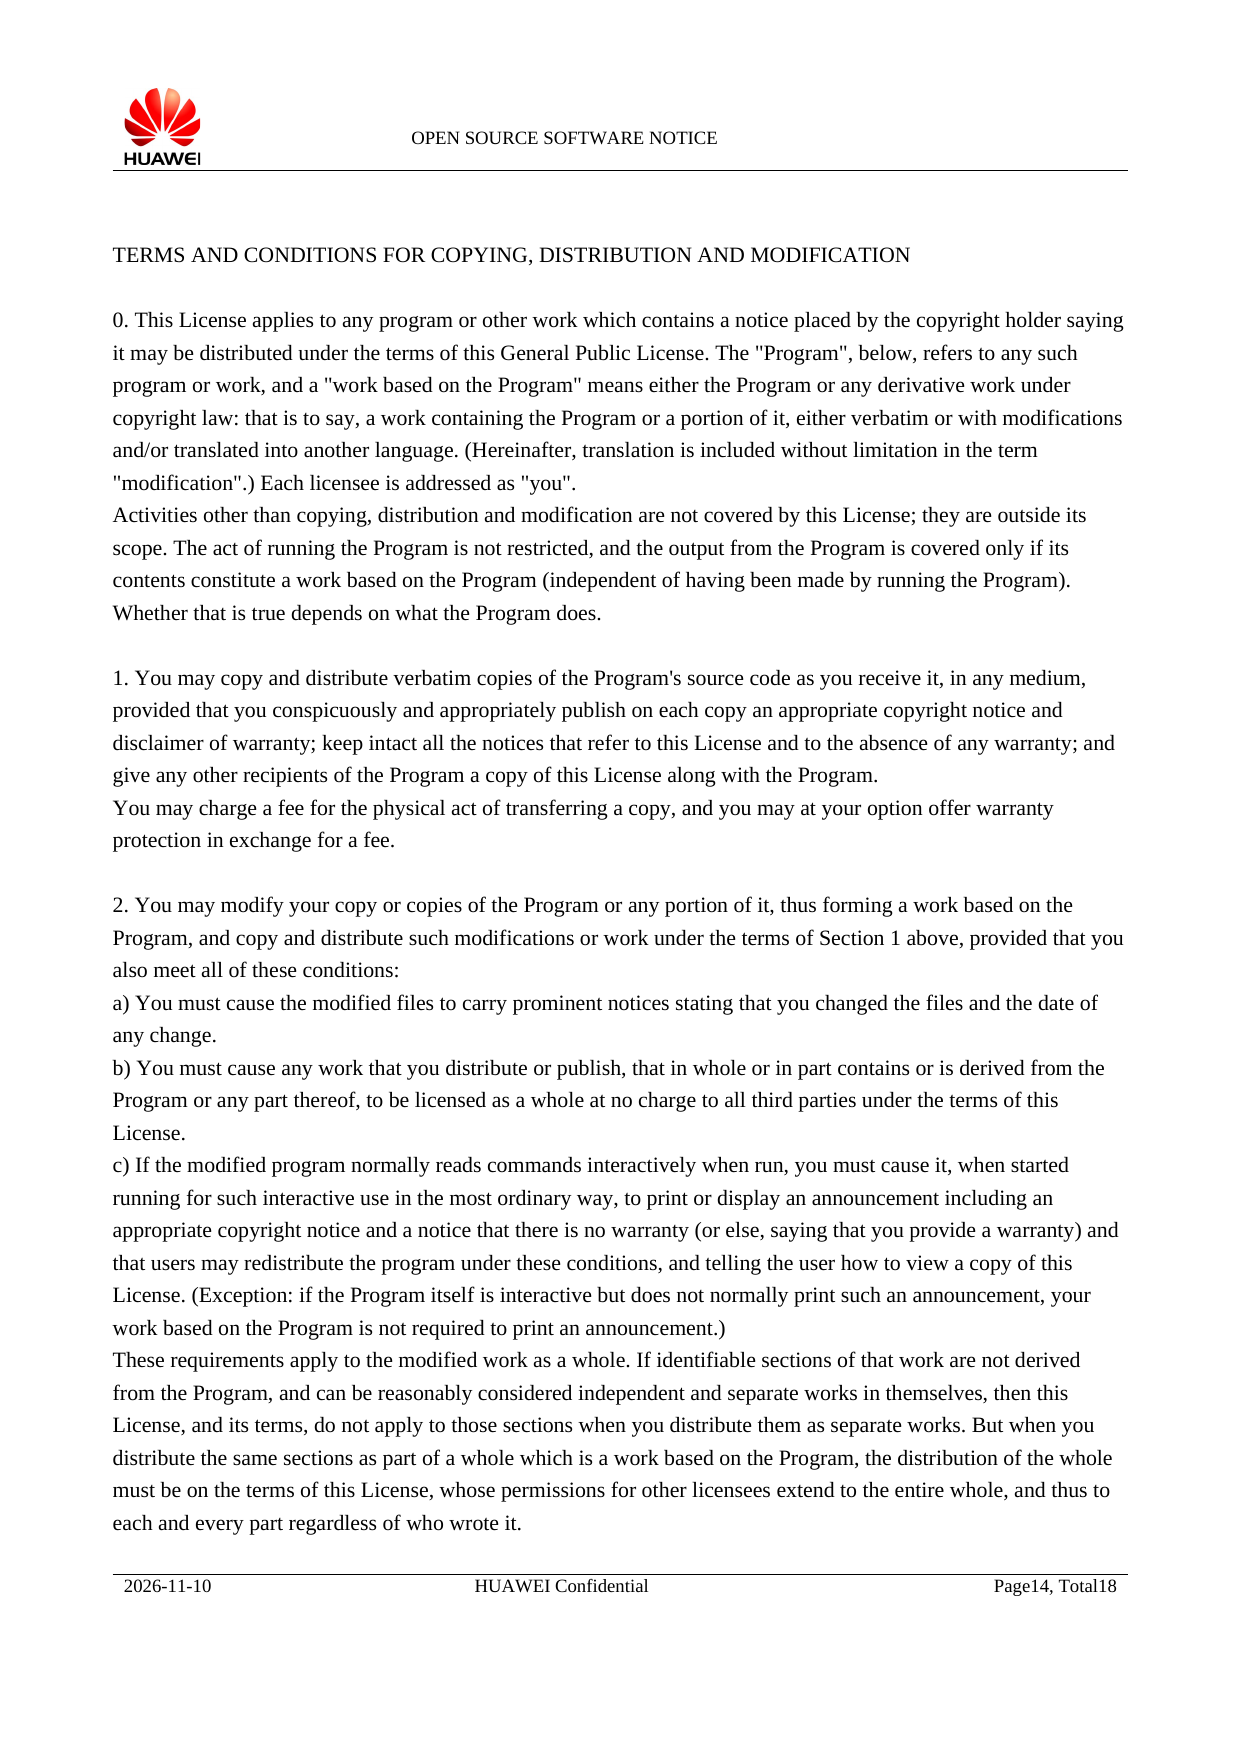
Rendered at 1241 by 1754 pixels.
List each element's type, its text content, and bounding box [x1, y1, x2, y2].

picture [124, 88, 201, 165]
